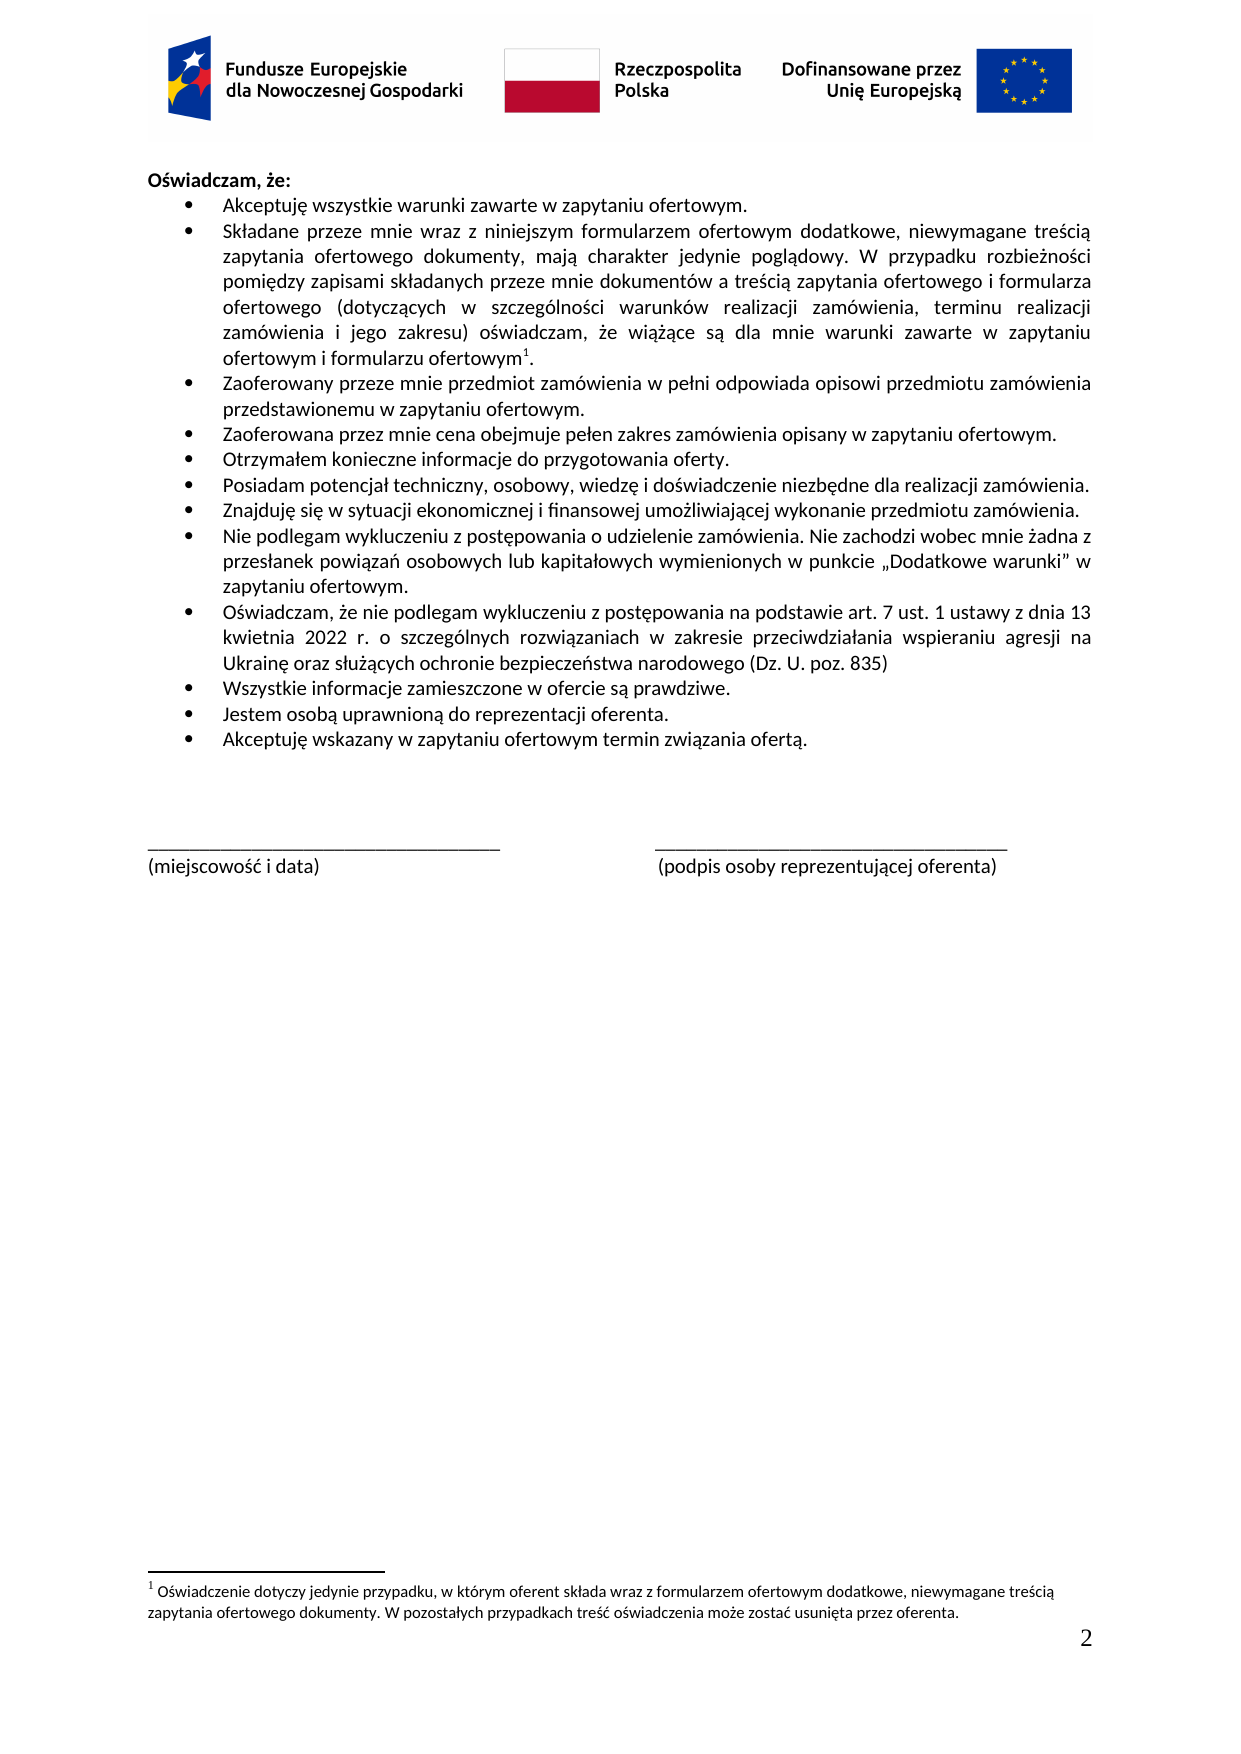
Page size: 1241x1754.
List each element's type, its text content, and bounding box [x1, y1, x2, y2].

list Akceptuję wskazany w zapytaniu ofertowym termin związania ofertą. [185, 726, 1093, 752]
list Nie podlegam wykluczeniu z postępowania o udzielenie zamówienia. Nie zachodzi wobec mnie żadna z przesłanek powiązań osobowych lub kapitałowych wymienionych w punkcie „Dodatkowe warunki” w zapytaniu ofertowym. [185, 523, 1093, 599]
text Oświadczam, że: [148, 167, 1093, 192]
list Wszystkie informacje zamieszczone w ofercie są prawdziwe. [185, 675, 1093, 701]
list Oświadczam, że nie podlegam wykluczeniu z postępowania na podstawie art. 7 ust. 1 ustawy z dnia 13 kwietnia 2022 r. o szczególnych rozwiązaniach w zakresie przeciwdziałania wspieraniu agresji na Ukrainę oraz służących ochronie bezpieczeństwa narodowego (Dz. U. poz. 835) [185, 599, 1093, 675]
text __________________________________ __________________________________ [148, 828, 1093, 853]
list Posiadam potencjał techniczny, osobowy, wiedzę i doświadczenie niezbędne dla realizacji zamówienia. [185, 472, 1093, 497]
list Jestem osobą uprawnioną do reprezentacji oferenta. [185, 701, 1093, 726]
text (miejscowość i data) (podpis osoby reprezentującej oferenta) [148, 853, 1093, 879]
list Znajduję się w sytuacji ekonomicznej i finansowej umożliwiającej wykonanie przedmiotu zamówienia. [185, 497, 1093, 523]
list Otrzymałem konieczne informacje do przygotowania oferty. [185, 447, 1093, 472]
list Składane przeze mnie wraz z niniejszym formularzem ofertowym dodatkowe, niewymagane treścią zapytania ofertowego dokumenty, mają charakter jedynie poglądowy. W przypadku rozbieżności pomiędzy zapisami składanych przeze mnie dokumentów a treścią zapytania ofertowego i formularza ofertowego (dotyczących w szczególności warunków realizacji zamówienia, terminu realizacji zamówienia i jego zakresu) oświadczam, że wiążące są dla mnie warunki zawarte w zapytaniu ofertowym i formularzu ofertowym. [185, 218, 1093, 370]
list Akceptuję wszystkie warunki zawarte w zapytaniu ofertowym. [185, 192, 1093, 218]
list Zaoferowany przeze mnie przedmiot zamówienia w pełni odpowiada opisowi przedmiotu zamówienia przedstawionemu w zapytaniu ofertowym. [185, 370, 1093, 421]
list Zaoferowana przez mnie cena obejmuje pełen zakres zamówienia opisany w zapytaniu ofertowym. [185, 421, 1093, 447]
picture [147, 14, 1093, 142]
